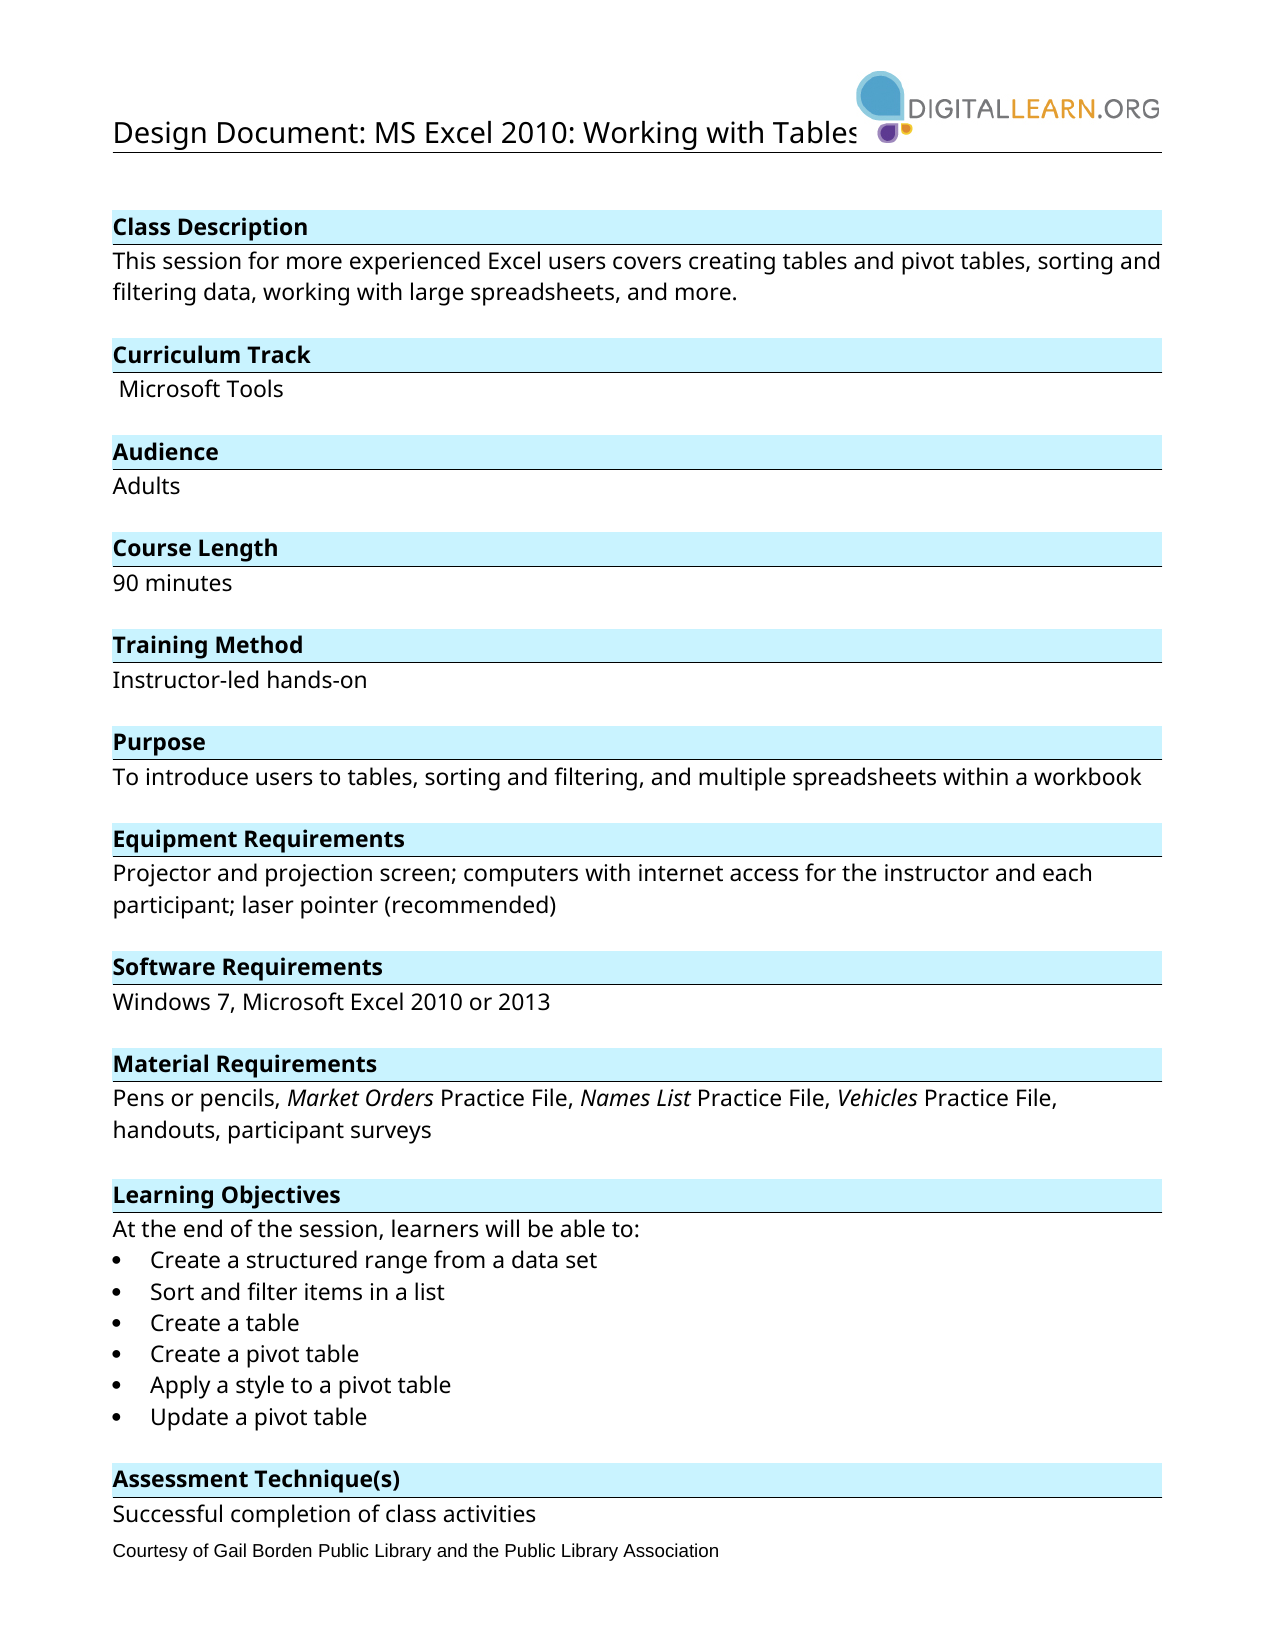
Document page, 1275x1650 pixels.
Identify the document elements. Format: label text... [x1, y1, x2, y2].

list Create a table [112, 1307, 1162, 1338]
text At the end of the session, learners will be able to: [112, 1213, 1162, 1244]
list Create a structured range from a data set [112, 1244, 1162, 1276]
text Equipment Requirements [112, 823, 1162, 857]
text Software Requirements [112, 951, 1162, 985]
text Course Length [112, 532, 1162, 567]
text Audience [112, 435, 1162, 470]
list Create a pivot table [112, 1338, 1162, 1369]
picture [856, 71, 1159, 143]
text Assessment Technique(s) [112, 1463, 1162, 1498]
text Windows 7, Microsoft Excel 2010 or 2013 [112, 985, 1162, 1017]
text Adults [112, 470, 1162, 501]
text This session for more experienced Excel users covers creating tables and pivot tables, sorting and filtering data, working with large spreadsheets, and more. [112, 245, 1162, 307]
text Pens or pencils, Market Orders Practice File, Names List Practice File, Vehicles Practice File, handouts, participant surveys [112, 1082, 1162, 1145]
list Update a pivot table [112, 1401, 1162, 1432]
text Curriculum Track [112, 338, 1162, 373]
list Successful completion of class activities [112, 1498, 1162, 1529]
text Training Method [112, 629, 1162, 663]
list Apply a style to a pivot table [112, 1369, 1162, 1401]
text To introduce users to tables, sorting and filtering, and multiple spreadsheets within a workbook [112, 760, 1162, 792]
text Projector and projection screen; computers with internet access for the instructor and each participant; laser pointer (recommended) [112, 857, 1162, 920]
text Purpose [112, 726, 1162, 760]
text Class Description [112, 210, 1162, 245]
text 90 minutes [112, 567, 1162, 598]
text Design Document: MS Excel 2010: Working with Tables [112, 112, 1162, 152]
text Material Requirements [112, 1048, 1162, 1082]
text Learning Objectives [112, 1179, 1162, 1213]
list Sort and filter items in a list [112, 1276, 1162, 1307]
text Instructor-led hands-on [112, 663, 1162, 695]
text Microsoft Tools [112, 373, 1162, 404]
